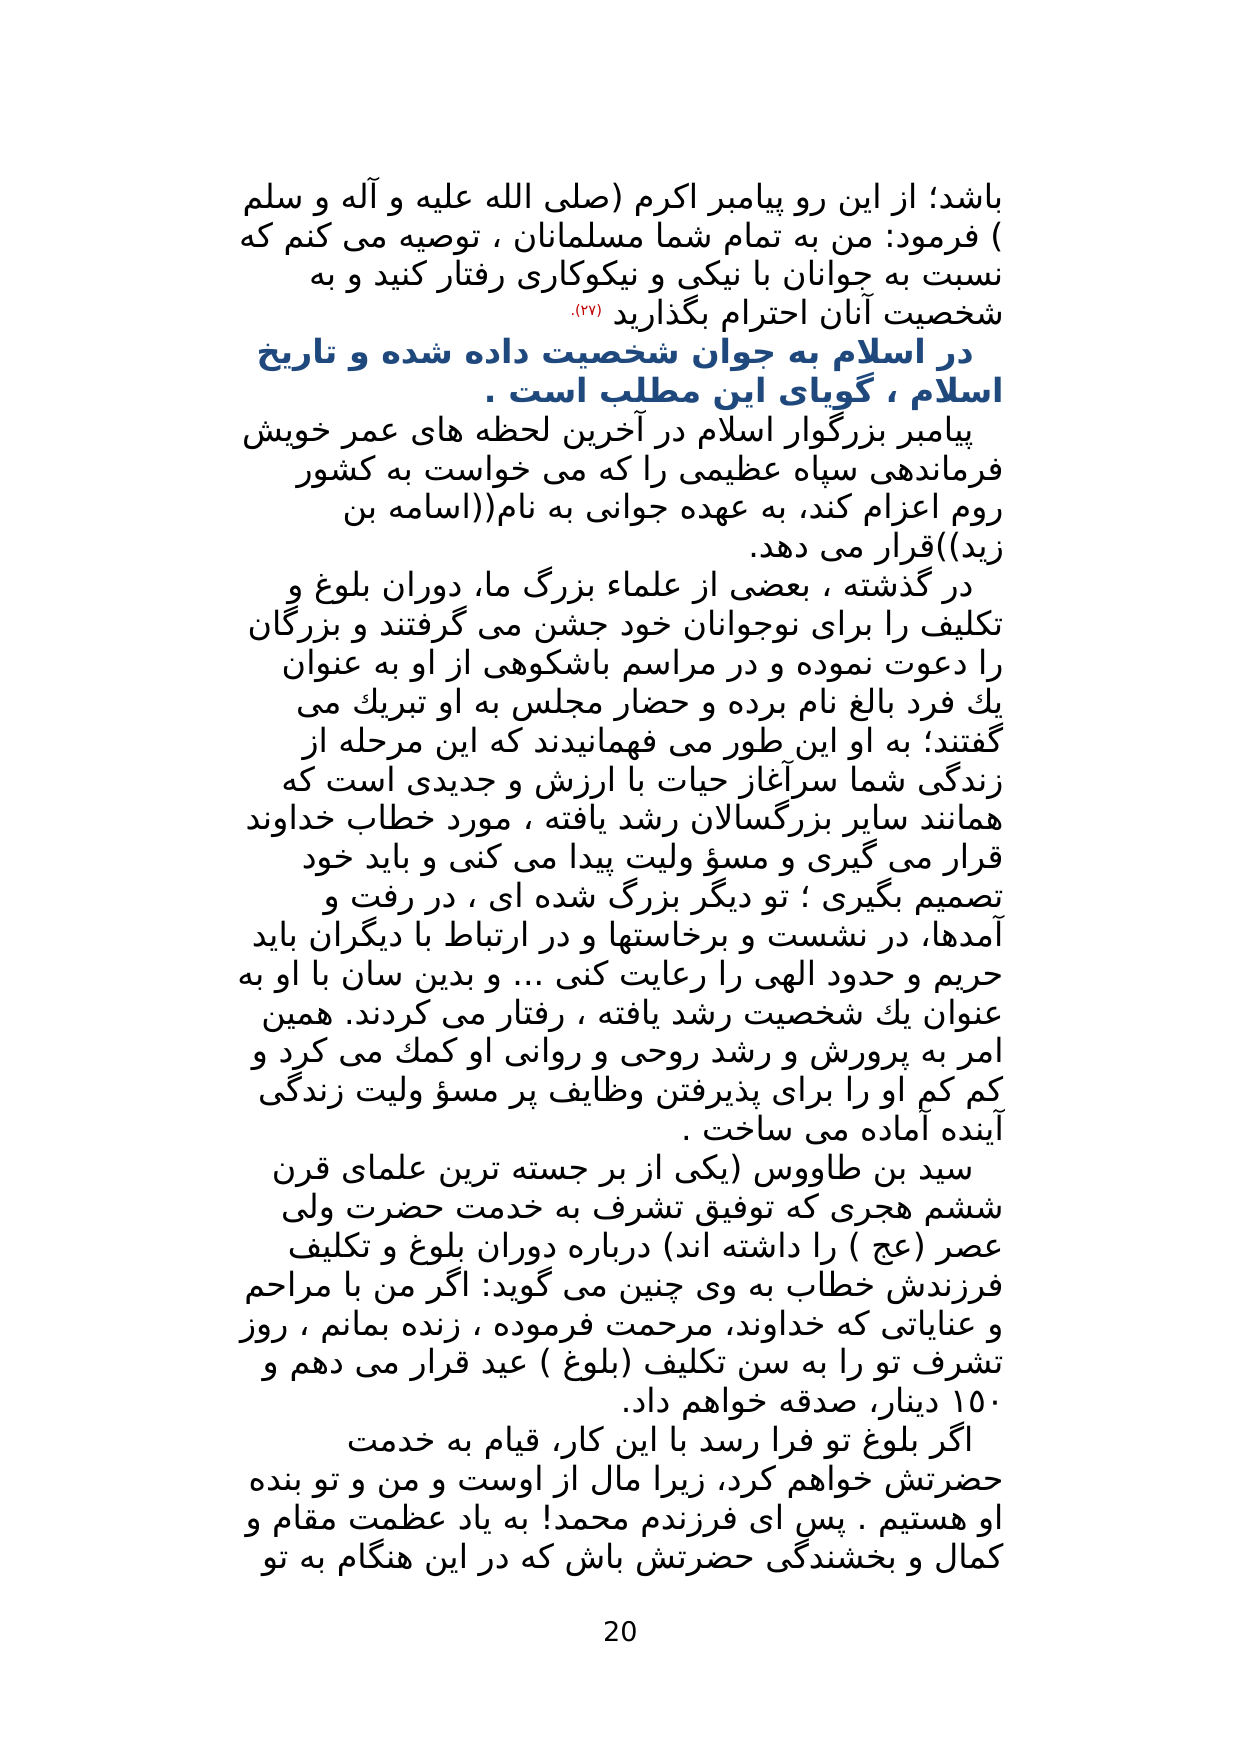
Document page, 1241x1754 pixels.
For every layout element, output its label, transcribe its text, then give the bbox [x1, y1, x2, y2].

text در اسلام به جوان شخصيت داده شده و تاريخ اسلام ، گوياى اين مطلب است . [236, 333, 1004, 410]
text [236, 1421, 1004, 1576]
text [236, 177, 1004, 333]
text پيامبر بزرگوار اسلام در آخرين لحظه هاى عمر خويش فرماندهى سپاه عظيمى را كه مى خواست به كشور روم اعزام كند، به عهده جوانى به نام((اسامه بن زيد))قرار مى دهد. [236, 410, 1004, 566]
text سيد بن طاووس (يكى از بر جسته ترين علماى قرن ششم هجرى كه توفيق تشرف به خدمت حضرت ولى عصر (عج ) را داشته اند) درباره دوران بلوغ و تكليف فرزندش خطاب به وى چنين مى گويد: اگر من با مراحم و عناياتى كه خداوند، مرحمت فرموده ، زنده بمانم ، روز تشرف تو را به سن تكليف (بلوغ ) عيد قرار مى دهم و ١٥٠ دينار، صدقه خواهم داد. [236, 1148, 1004, 1421]
text در گذشته ، بعضى از علماء بزرگ ما، دوران بلوغ و تكليف را براى نوجوانان خود جشن مى گرفتند و بزرگان را دعوت نموده و در مراسم باشكوهى از او به عنوان يك فرد بالغ نام برده و حضار مجلس به او تبريك مى گفتند؛ به او اين طور مى فهمانيدند كه اين مرحله از زندگى شما سرآغاز حيات با ارزش و جديدى است كه همانند ساير بزرگسالان رشد يافته ، مورد خطاب خداوند قرار مى گيرى و مسؤ وليت پيدا مى كنى و بايد خود تصميم بگيرى ؛ تو ديگر بزرگ شده اى ، در رفت و آمدها، در نشست و برخاستها و در ارتباط با ديگران بايد حريم و حدود الهى را رعايت كنى ... و بدين سان با او به عنوان يك شخصيت رشد يافته ، رفتار مى كردند. همين امر به پرورش و رشد روحى و روانى او كمك مى كرد و كم كم او را براى پذيرفتن وظايف پر مسؤ وليت زندگى آينده آماده مى ساخت . [236, 566, 1004, 1148]
